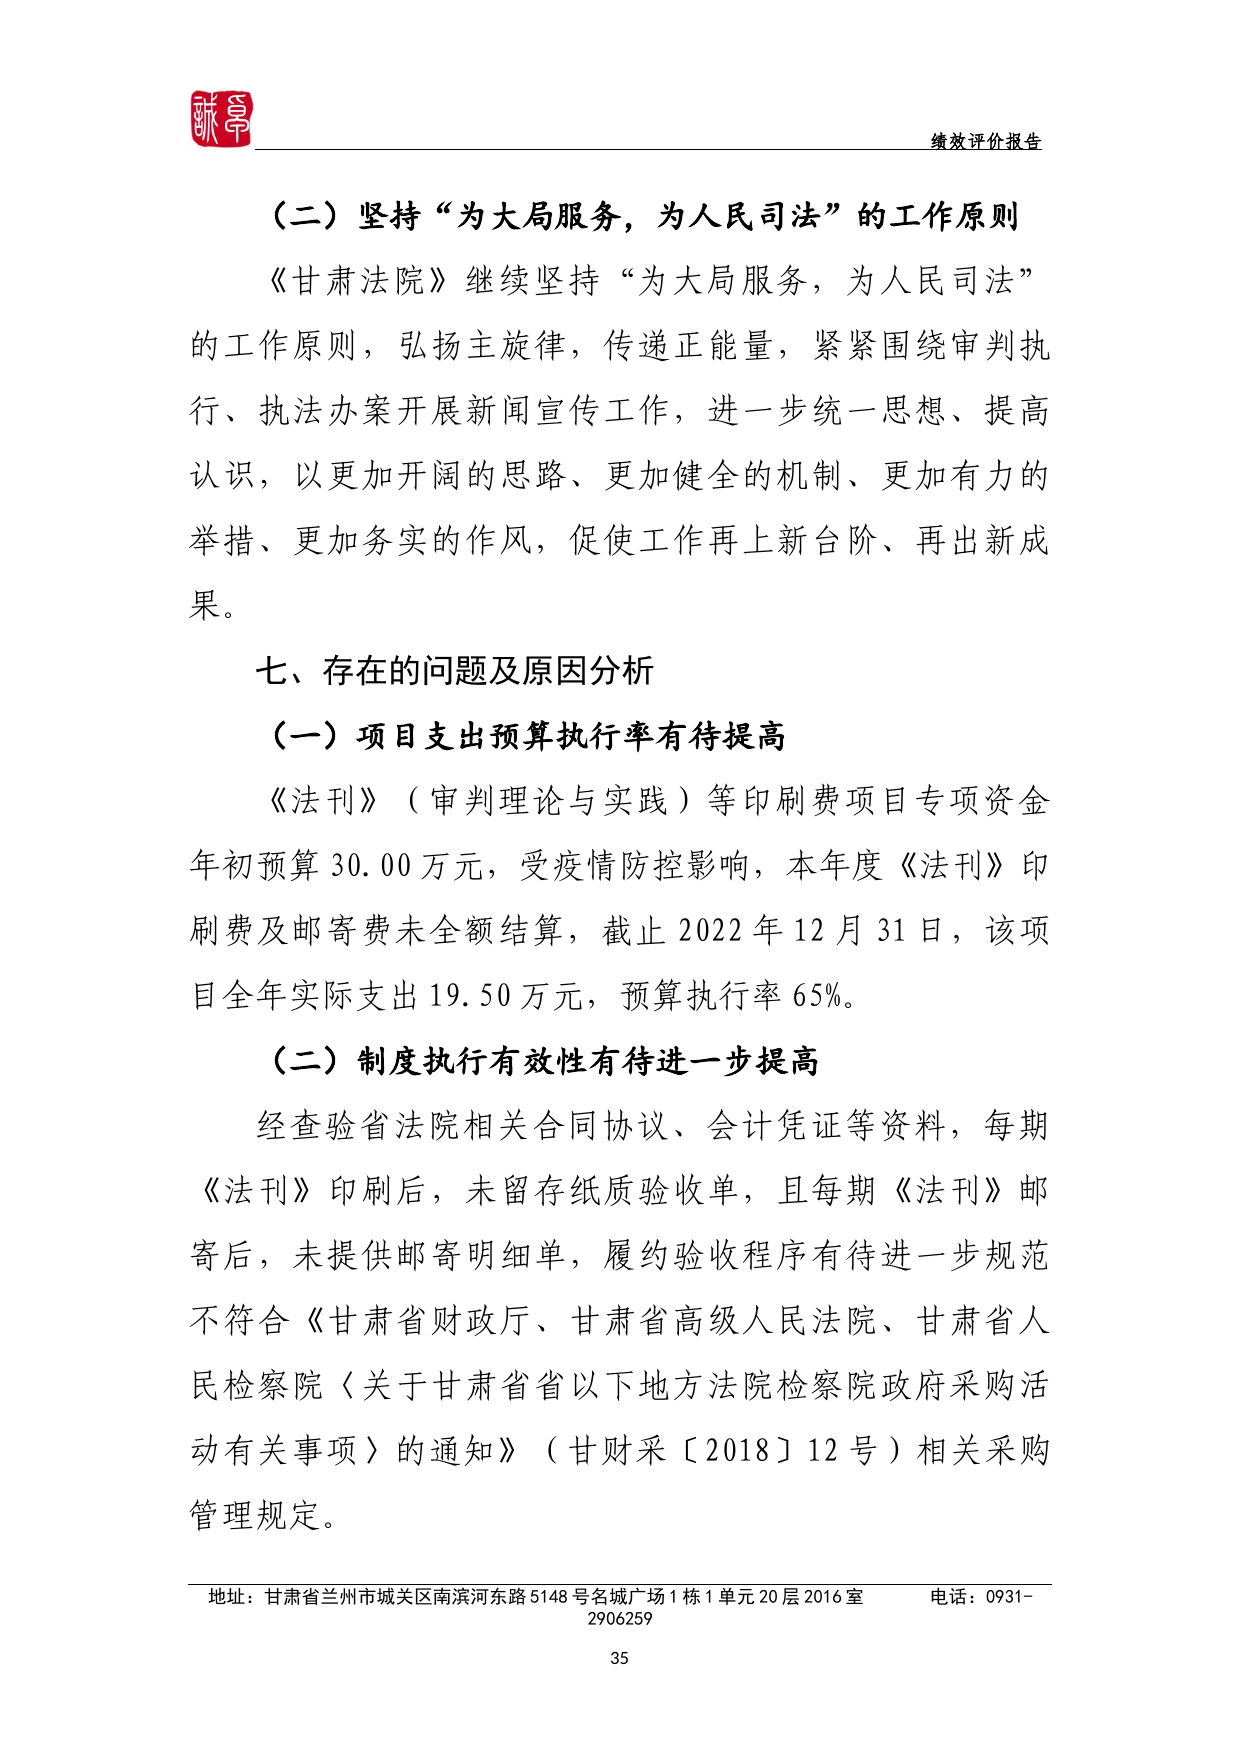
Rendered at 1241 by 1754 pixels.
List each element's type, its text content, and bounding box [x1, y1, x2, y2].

text 《甘肃法院》继续坚持“为大局服务，为人民司法”的工作原则，弘扬主旋律，传递正能量，紧紧围绕审判执行、执法办案开展新闻宣传工作，进一步统一思想、提高认识，以更加开阔的思路、更加健全的机制、更加有力的举措、更加务实的作风，促使工作再上新台阶、再出新成果。 [188, 246, 1052, 636]
text 经查验省法院相关合同协议、会计凭证等资料，每期《法刊》印刷后，未留存纸质验收单，且每期《法刊》邮寄后，未提供邮寄明细单，履约验收程序有待进一步规范，不符合《甘肃省财政厅、甘肃省高级人民法院、甘肃省人民检察院〈关于甘肃省省以下地方法院检察院政府采购活动有关事项〉的通知》（甘财采〔2018〕12号）相关采购管理规定。 [188, 1091, 1052, 1546]
text 《法刊》（审判理论与实践）等印刷费项目专项资金年初预算30.00万元，受疫情防控影响，本年度《法刊》印刷费及邮寄费未全额结算，截止2022年12月31日，该项目全年实际支出19.50万元，预算执行率65%。 [188, 766, 1052, 1026]
text （二）坚持“为大局服务，为人民司法”的工作原则 [188, 181, 1052, 246]
text 七、存在的问题及原因分析 [188, 636, 1052, 701]
text （二）制度执行有效性有待进一步提高 [188, 1026, 1052, 1091]
picture [187, 90, 255, 148]
text （一）项目支出预算执行率有待提高 [188, 701, 1052, 766]
